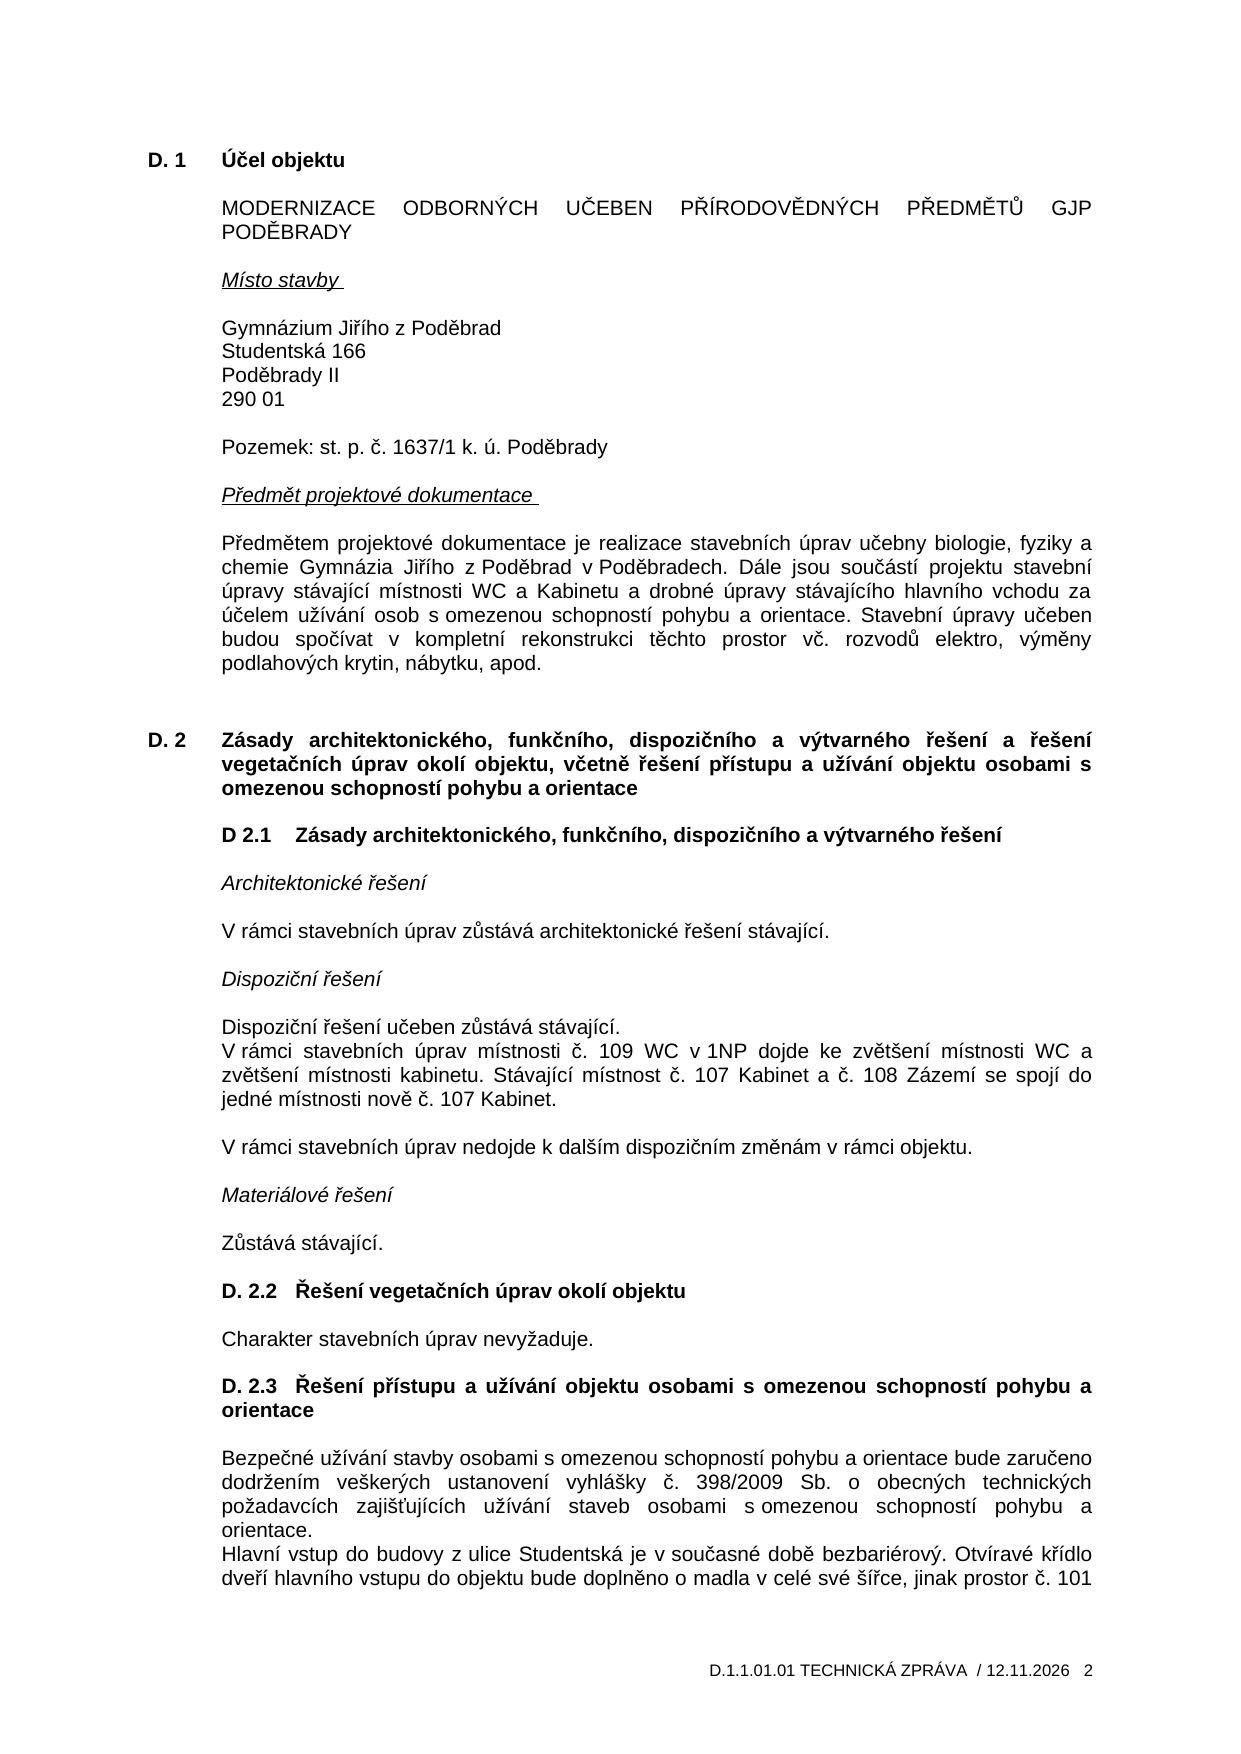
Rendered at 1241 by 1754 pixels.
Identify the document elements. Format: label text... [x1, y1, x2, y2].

text Materiálové řešení [221, 1183, 1093, 1207]
text Bezpečné užívání stavby osobami s omezenou schopností pohybu a orientace bude zaručeno dodržením veškerých ustanovení vyhlášky č. 398/2009 Sb. o obecných technických požadavcích zajišťujících užívání staveb osobami s omezenou schopností pohybu a orientace. [221, 1446, 1093, 1542]
text V rámci stavebních úprav zůstává architektonické řešení stávající. [221, 919, 1093, 943]
text Předmětem projektové dokumentace je realizace stavebních úprav učebny biologie, fyziky a chemie Gymnázia Jiřího z Poděbrad v Poděbradech. Dále jsou součástí projektu stavební úpravy stávající místnosti WC a Kabinetu a drobné úpravy stávajícího hlavního vchodu za účelem užívání osob s omezenou schopností pohybu a orientace. Stavební úpravy učeben budou spočívat v kompletní rekonstrukci těchto prostor vč. rozvodů elektro, výměny podlahových krytin, nábytku, apod. [221, 531, 1093, 675]
text Architektonické řešení [221, 871, 1093, 895]
text V rámci stavebních úprav místnosti č. 109 WC v 1NP dojde ke zvětšení místnosti WC a zvětšení místnosti kabinetu. Stávající místnost č. 107 Kabinet a č. 108 Zázemí se spojí do jedné místnosti nově č. 107 Kabinet. [221, 1039, 1093, 1111]
text Studentská 166 [221, 339, 1093, 363]
text Pozemek: st. p. č. 1637/1 k. ú. Poděbrady [221, 435, 1093, 459]
text Charakter stavebních úprav nevyžaduje. [221, 1326, 1093, 1350]
subtitle D. 2 Zásady architektonického, funkčního, dispozičního a výtvarného řešení a řešení vegetačních úprav okolí objektu, včetně řešení přístupu a užívání objektu osobami s omezenou schopností pohybu a orientace [148, 727, 1093, 799]
subtitle D 2.1 Zásady architektonického, funkčního, dispozičního a výtvarného řešení [148, 823, 1093, 847]
text Dispoziční řešení [221, 967, 1093, 991]
text Gymnázium Jiřího z Poděbrad [221, 315, 1093, 339]
text Zůstává stávající. [221, 1231, 1093, 1254]
text MODERNIZACE ODBORNÝCH UČEBEN PŘÍRODOVĚDNÝCH PŘEDMĚTŮ GJP PODĚBRADY [221, 196, 1093, 243]
subtitle D. 1 Účel objektu [148, 148, 1093, 172]
text Předmět projektové dokumentace [221, 483, 975, 507]
subtitle D. 2.2 Řešení vegetačních úprav okolí objektu [221, 1278, 1093, 1302]
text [221, 1542, 1093, 1590]
text Poděbrady II [221, 363, 1093, 387]
subtitle D. 2.3 Řešení přístupu a užívání objektu osobami s omezenou schopností pohybu a orientace [221, 1374, 1093, 1422]
text Místo stavby [221, 267, 975, 291]
text 290 01 [221, 387, 1093, 411]
text Dispoziční řešení učeben zůstává stávající. [221, 1015, 1093, 1039]
text V rámci stavebních úprav nedojde k dalším dispozičním změnám v rámci objektu. [221, 1135, 1093, 1159]
